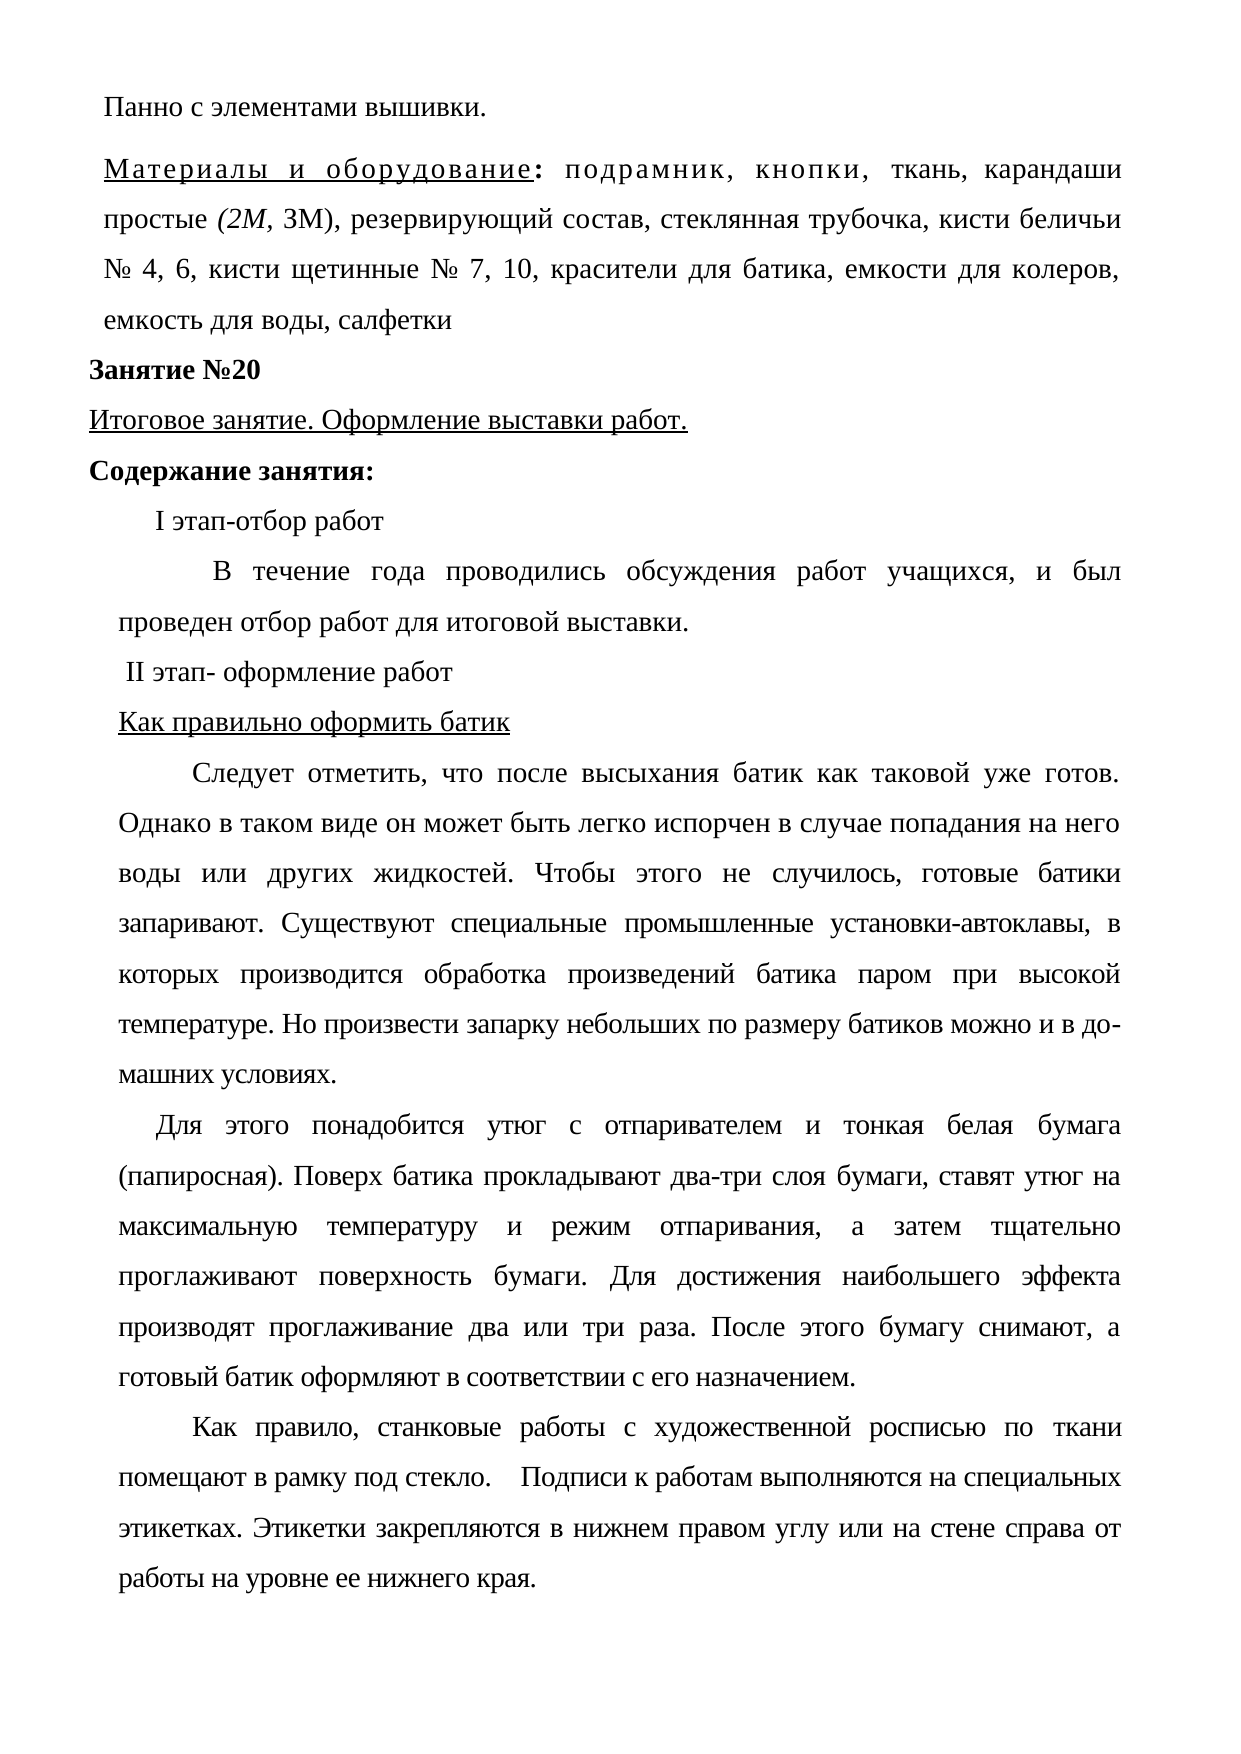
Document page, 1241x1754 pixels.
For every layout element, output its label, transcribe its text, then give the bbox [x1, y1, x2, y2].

text В течение года проводились обсуждения работ учащихся, и был проведен отбор работ для итоговой выставки. [118, 553, 1122, 637]
text Следует отметить, что после высыхания батик как таковой уже готов. Однако в таком виде он может быть легко испорчен в случае попадания на него воды или других жидкостей. Чтобы этого не случилось, готовые батики запаривают. Существуют специальные промышленные установки-автоклавы, в которых производится обработка произведений батика паром при высокой температуре. Но произвести запарку небольших по размеру батиков можно и в домашних условиях. [118, 755, 1121, 1090]
text II этап- оформление работ [118, 654, 1122, 688]
text Как правило, станковые работы с художественной росписью по ткани помещают в рамку под стекло. Подписи к работам выполняются на специальных этикетках. Этикетки закрепляются в нижнем правом углу или на стене справа от работы на уровне ее нижнего края. [118, 1409, 1122, 1594]
text Материалы и оборудование: подрамник, кнопки, ткань, карандаши простые (2М, ЗМ), резервирующий состав, стеклянная трубочка, кисти беличьи № 4, 6, кисти щетинные № 7, 10, красители для батика, емкости для колеров, емкость для воды, салфетки [103, 151, 1122, 335]
text Панно с элементами вышивки. [103, 89, 1121, 122]
text Итоговое занятие. Оформление выставки работ. [88, 402, 1122, 436]
text I этап-отбор работ [103, 503, 1122, 537]
text Содержание занятия: [88, 453, 1187, 486]
text Как правильно оформить батик [118, 704, 1122, 738]
text Занятие №20 [88, 352, 1122, 386]
text Для этого понадобится утюг с отпаривателем и тонкая белая бумага (папиросная). Поверх батика прокладывают два-три слоя бумаги, ставят утюг на максимальную температуру и режим отпаривания, а затем тщательно проглаживают поверхность бумаги. Для достижения наибольшего эффекта производят проглаживание два или три раза. После этого бумагу снимают, а готовый батик оформляют в соответствии с его назначением. [118, 1107, 1121, 1392]
